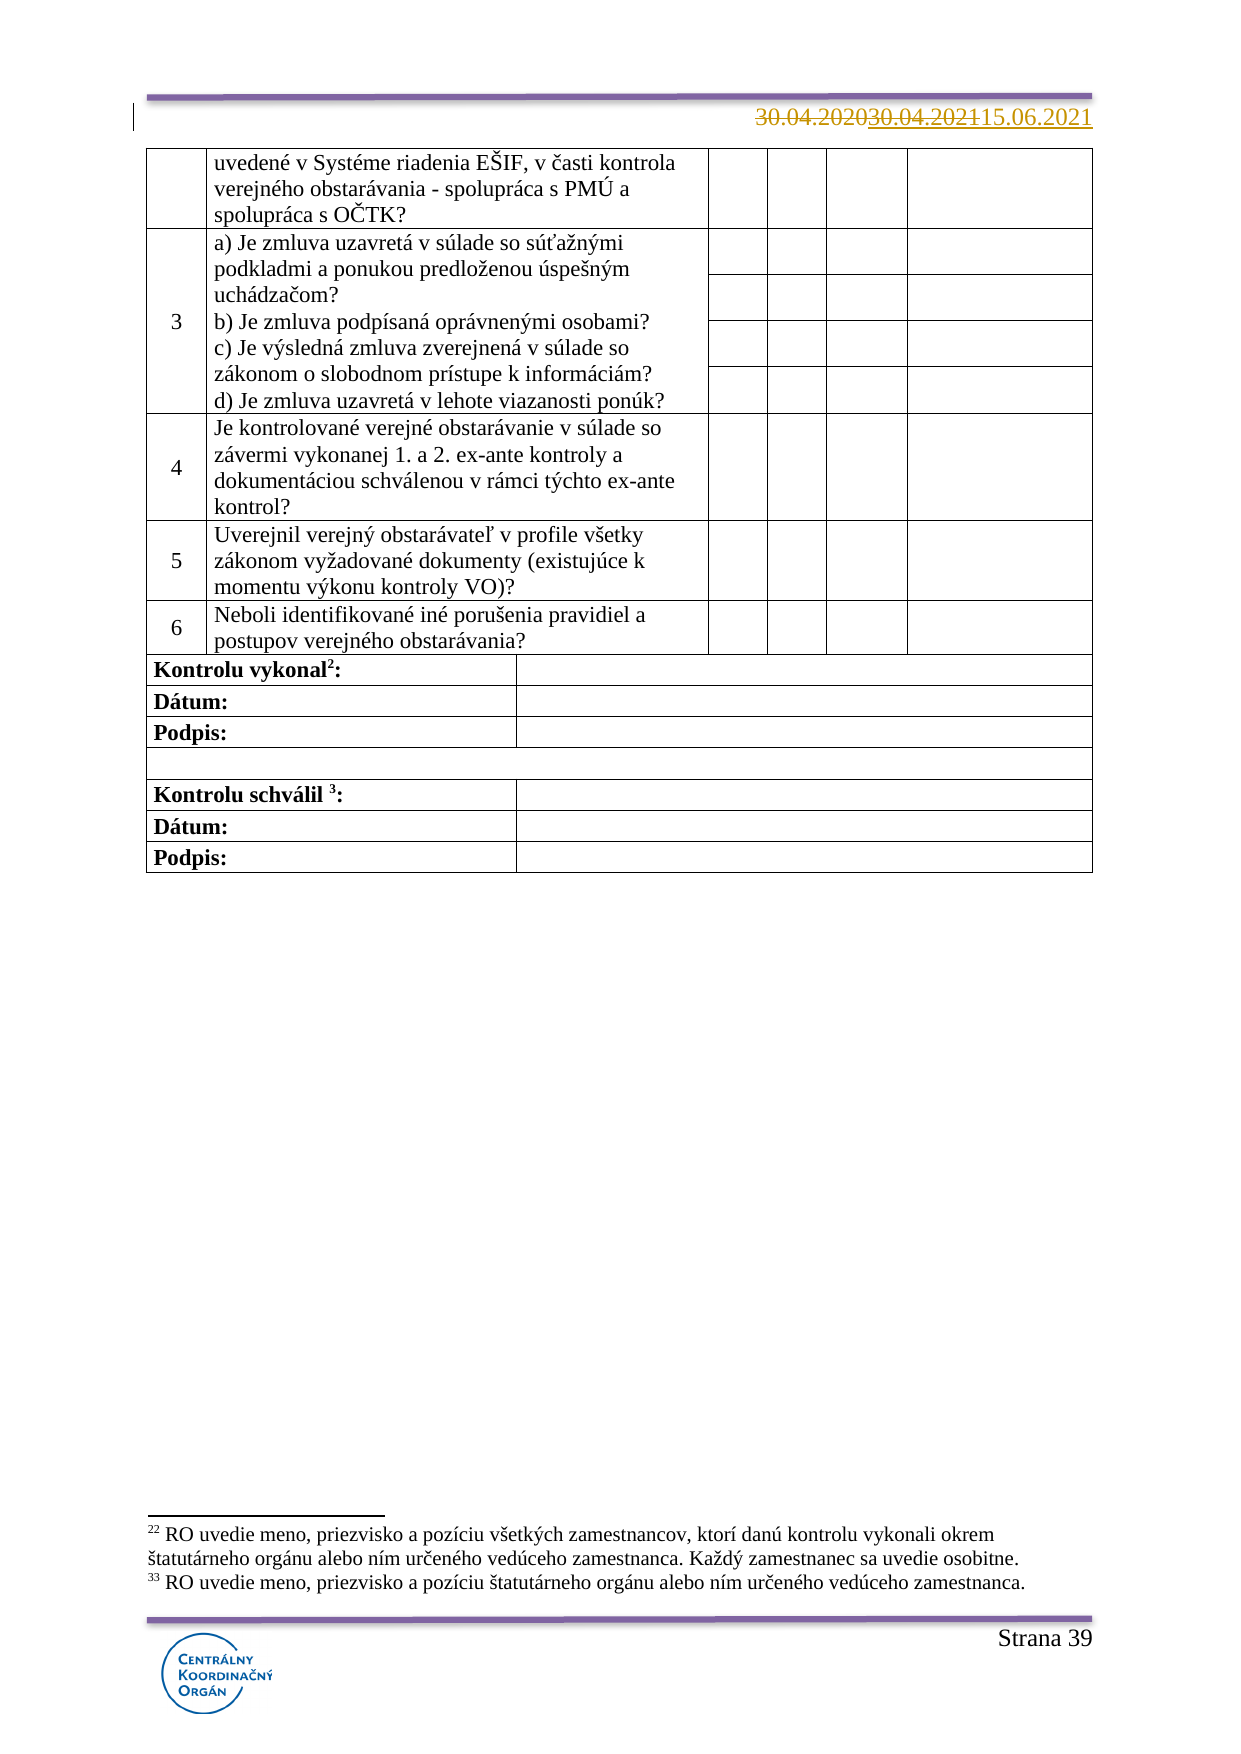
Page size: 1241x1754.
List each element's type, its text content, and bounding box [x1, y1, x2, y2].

table_cell 2 [147, 149, 206, 228]
table_cell Kontrolu vykonal2: [147, 655, 516, 685]
table_cell [768, 229, 826, 274]
table_cell [147, 748, 1092, 778]
table_cell [827, 367, 907, 413]
table_cell [908, 321, 1092, 366]
table_cell [709, 321, 767, 366]
table_cell [709, 601, 767, 653]
table_cell [827, 601, 907, 653]
table_cell [709, 229, 767, 274]
table_cell [768, 149, 826, 228]
table_cell Je kontrolované verejné obstarávanie v súlade so závermi vykonanej 1. a 2. ex-ante kontroly a dokumentáciou schválenou v rámci týchto ex-ante kontrol? [207, 414, 708, 520]
table_cell [709, 414, 767, 520]
table_cell a) Je zmluva uzavretá v súlade so súťažnými podkladmi a ponukou predloženou úspešným uchádzačom? b) Je zmluva podpísaná oprávnenými osobami? c) Je výsledná zmluva zverejnená v súlade so zákonom o slobodnom prístupe k informáciám? d) Je zmluva uzavretá v lehote viazanosti ponúk? [207, 229, 708, 413]
table_cell Podpis: [147, 842, 516, 872]
table_cell 3 [147, 229, 206, 413]
table_cell [768, 367, 826, 413]
table_cell [768, 601, 826, 653]
table_cell Podpis: [147, 717, 516, 747]
table_cell 5 [147, 521, 206, 600]
table_cell [827, 321, 907, 366]
table_cell [709, 367, 767, 413]
table_cell [517, 686, 1092, 716]
table_cell [517, 655, 1092, 685]
table_cell [908, 601, 1092, 653]
table_cell [908, 149, 1092, 228]
table_cell [908, 229, 1092, 274]
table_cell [207, 149, 708, 228]
table_cell [908, 367, 1092, 413]
table_cell [908, 414, 1092, 520]
table_cell [768, 521, 826, 600]
table_cell [827, 521, 907, 600]
table_cell [827, 275, 907, 320]
table_cell [827, 229, 907, 274]
table_cell [709, 521, 767, 600]
table_cell [768, 414, 826, 520]
table_cell [908, 521, 1092, 600]
table_cell 6 [147, 601, 206, 653]
table_cell [517, 780, 1092, 810]
table_cell [768, 275, 826, 320]
table_cell Neboli identifikované iné porušenia pravidiel a postupov verejného obstarávania? [207, 601, 708, 653]
picture [159, 1631, 272, 1713]
table_cell Dátum: [147, 811, 516, 841]
table_cell [827, 149, 907, 228]
table_cell [908, 275, 1092, 320]
table_cell [517, 717, 1092, 747]
table_cell Dátum: [147, 686, 516, 716]
table_cell 4 [147, 414, 206, 520]
table_cell [709, 149, 767, 228]
table_cell [827, 414, 907, 520]
table_cell Kontrolu schválil 3: [147, 780, 516, 810]
table_cell [768, 321, 826, 366]
table_cell [517, 811, 1092, 841]
table_cell [709, 275, 767, 320]
table_cell [517, 842, 1092, 872]
table_cell Uverejnil verejný obstarávateľ v profile všetky zákonom vyžadované dokumenty (existujúce k momentu výkonu kontroly VO)? [207, 521, 708, 600]
